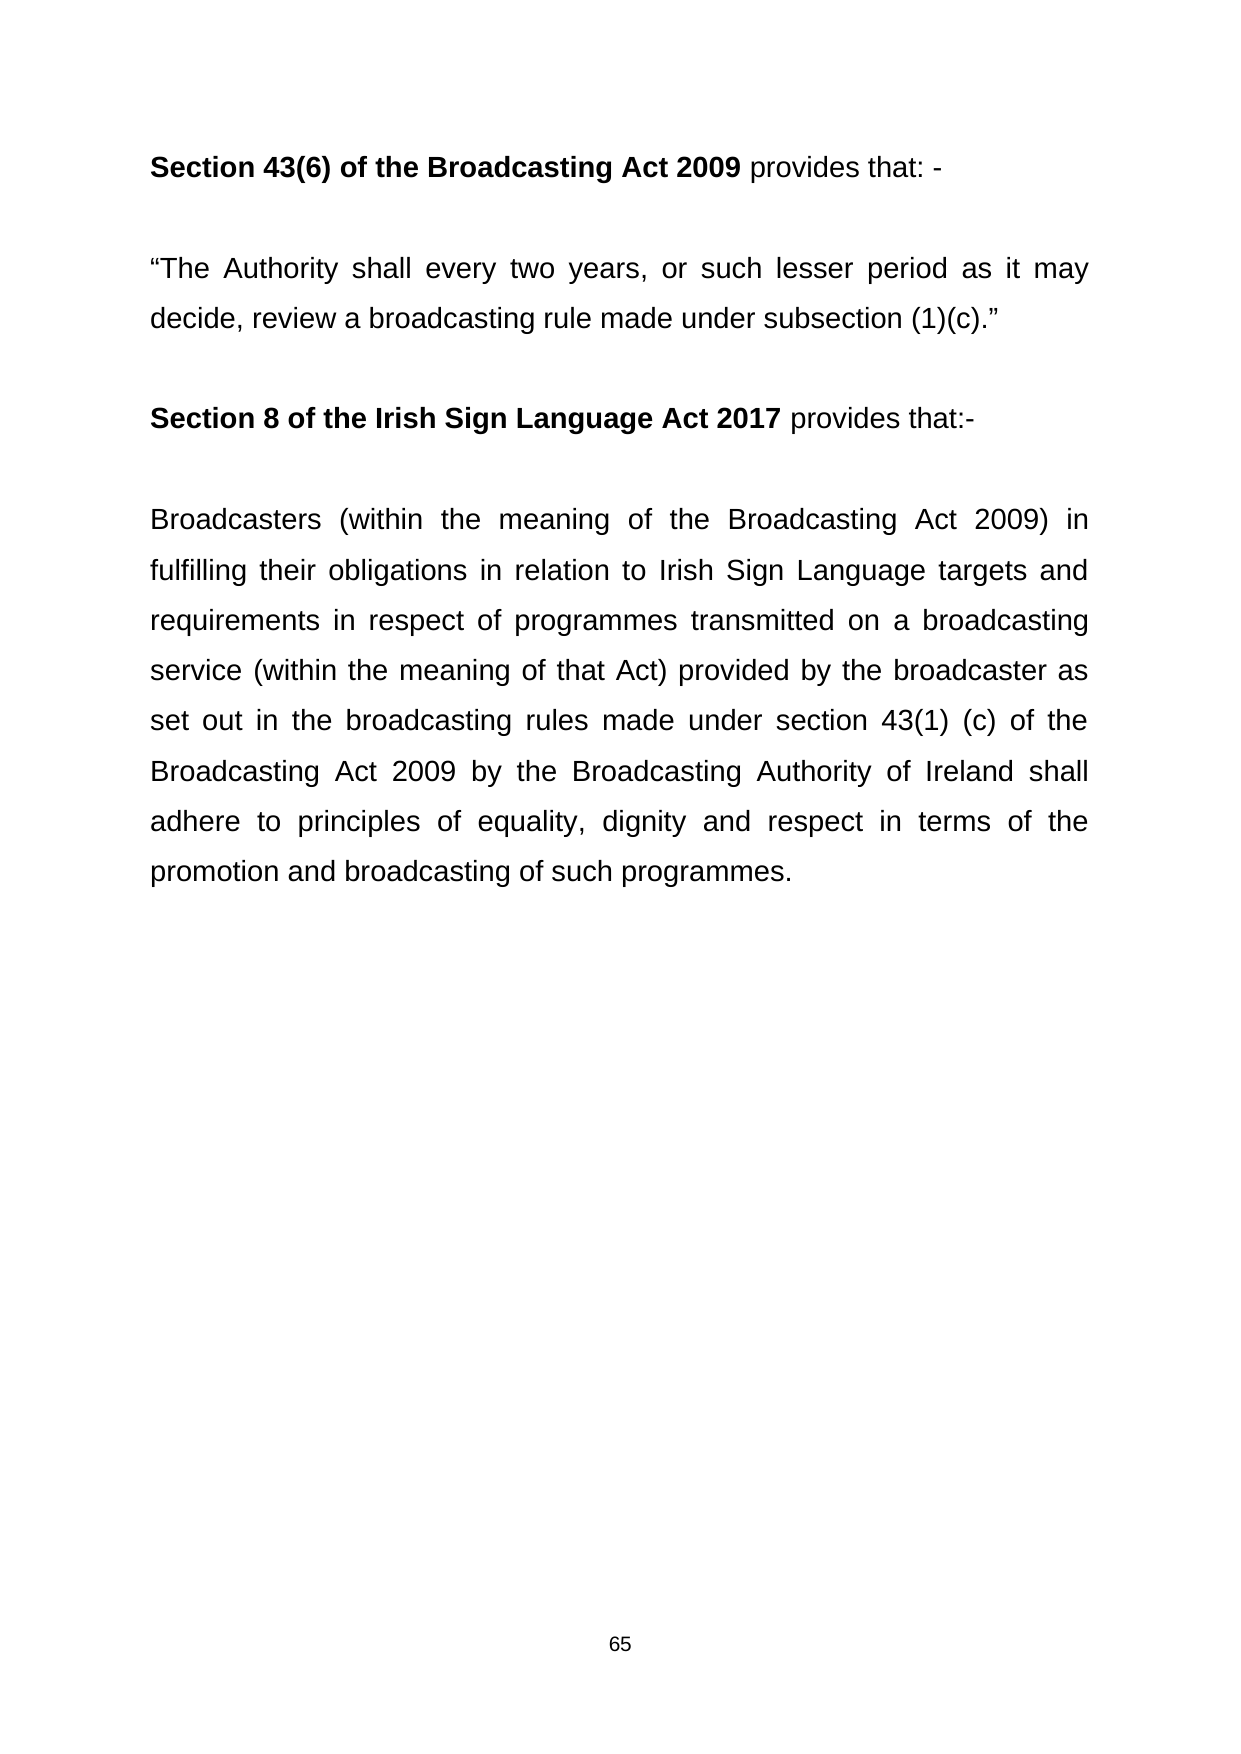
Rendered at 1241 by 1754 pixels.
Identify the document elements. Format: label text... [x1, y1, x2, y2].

text Section 8 of the Irish Sign Language Act 2017 provides that:- [150, 402, 1090, 435]
text Section 43(6) of the Broadcasting Act 2009 provides that: - [150, 150, 1090, 183]
text Broadcasters (within the meaning of the Broadcasting Act 2009) in fulfilling their obligations in relation to Irish Sign Language targets and requirements in respect of programmes transmitted on a broadcasting service (within the meaning of that Act) provided by the broadcaster as set out in the broadcasting rules made under section 43(1) (c) of the Broadcasting Act 2009 by the Broadcasting Authority of Ireland shall adhere to principles of equality, dignity and respect in terms of the promotion and broadcasting of such programmes. [150, 502, 1090, 888]
text “The Authority shall every two years, or such lesser period as it may decide, review a broadcasting rule made under subsection (1)(c).” [150, 251, 1090, 334]
